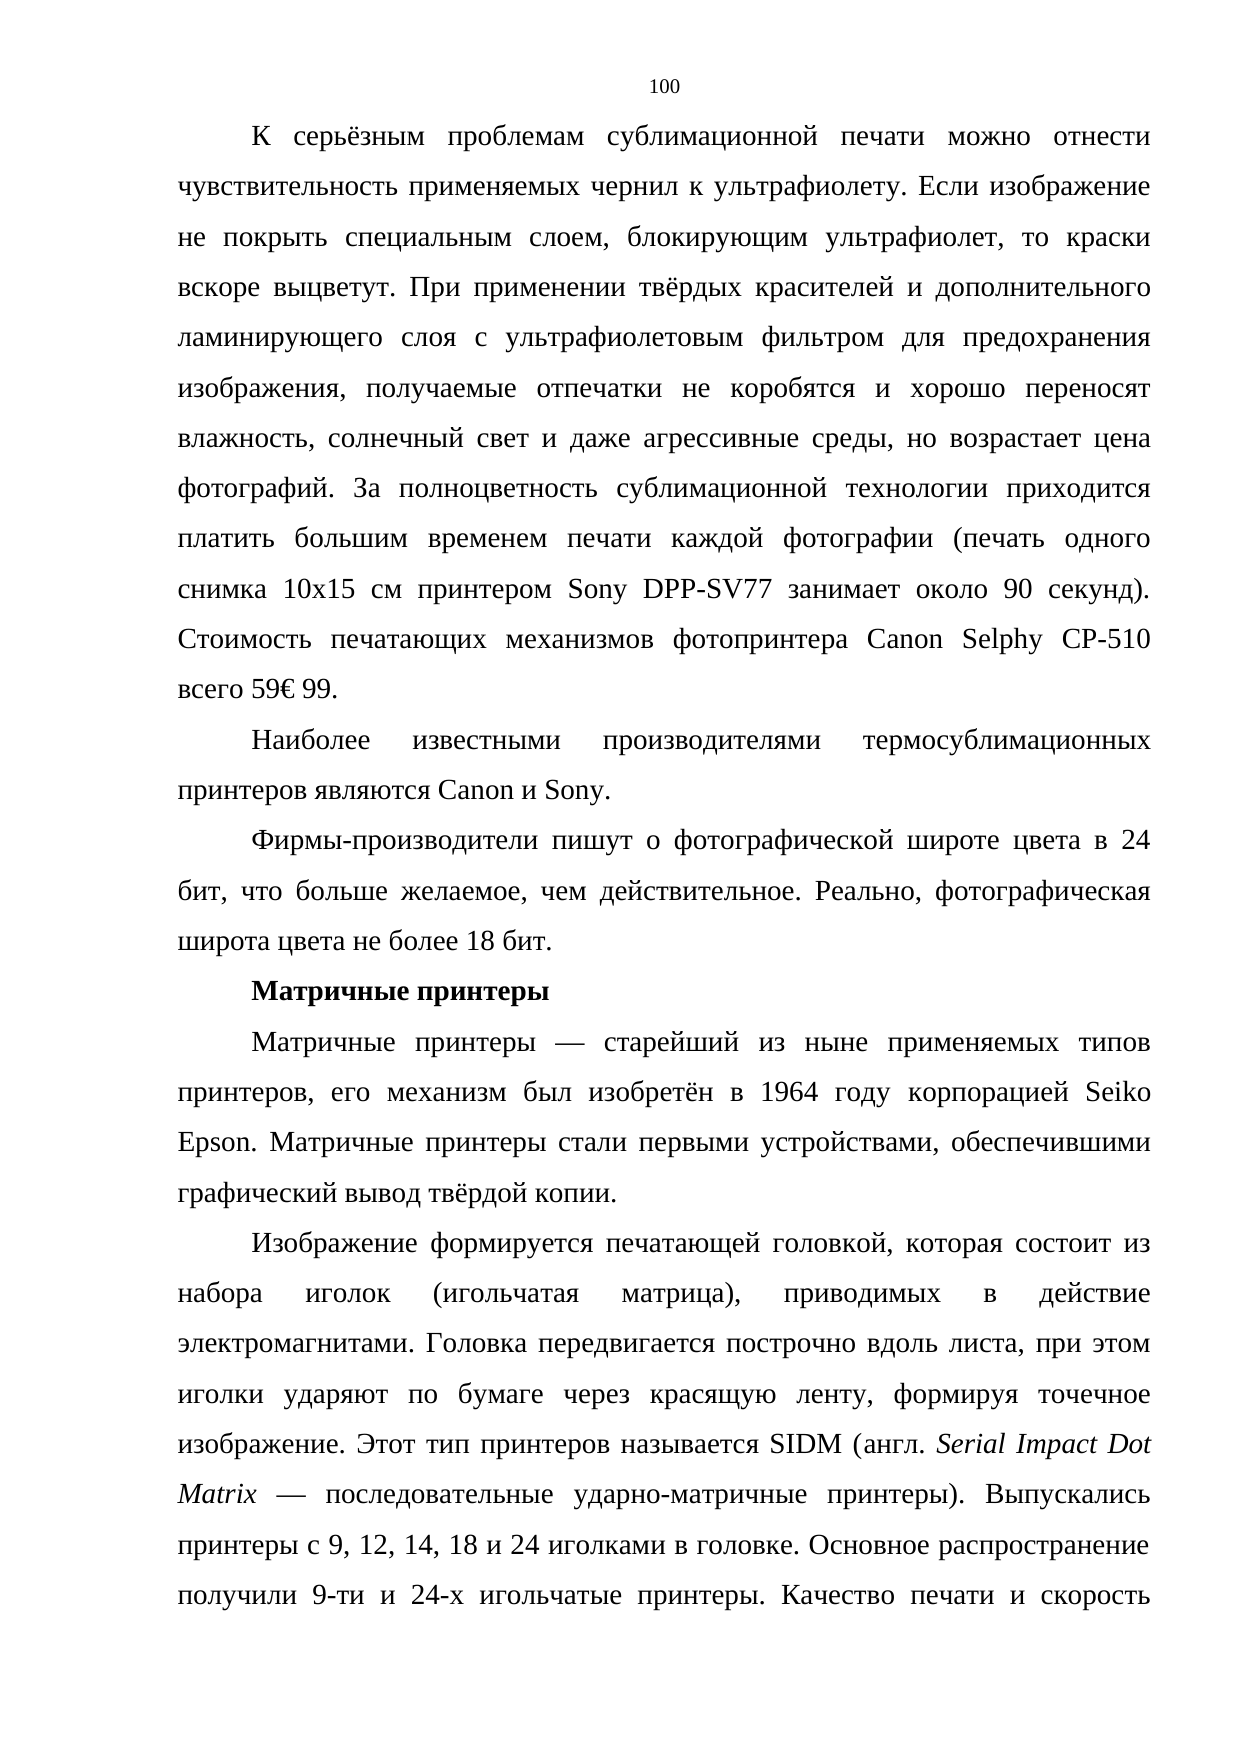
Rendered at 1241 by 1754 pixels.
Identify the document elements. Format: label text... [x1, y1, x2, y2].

subtitle Матричные принтеры [177, 973, 1152, 1007]
text К серьёзным проблемам сублимационной печати можно отнести чувствительность применяемых чернил к ультрафиолету. Если изображение не покрыть специальным слоем, блокирующим ультрафиолет, то краски вскоре выцветут. При применении твёрдых красителей и дополнительного ламинирующего слоя с ультрафиолетовым фильтром для предохранения изображения, получаемые отпечатки не коробятся и хорошо переносят влажность, солнечный свет и даже агрессивные среды, но возрастает цена фотографий. За полноцветность сублимационной технологии приходится платить большим временем печати каждой фотографии (печать одного снимка 10х15 см принтером Sony DPP-SV77 занимает около 90 секунд). Стоимость печатающих механизмов фотопринтера Canon Selphy CP-510 всего 59€ 99. [177, 118, 1152, 705]
text Наиболее известными производителями термосублимационных принтеров являются Canon и Sony. [177, 722, 1152, 806]
text Матричные принтеры — старейший из ныне применяемых типов принтеров, его механизм был изобретён в 1964 году корпорацией Seiko Epson. Матричные принтеры стали первыми устройствами, обеспечившими графический вывод твёрдой копии. [177, 1024, 1152, 1208]
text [177, 1225, 1152, 1611]
text Фирмы-производители пишут о фотографической широте цвета в 24 бит, что больше желаемое, чем действительное. Реально, фотографическая широта цвета не более 18 бит. [177, 822, 1152, 957]
